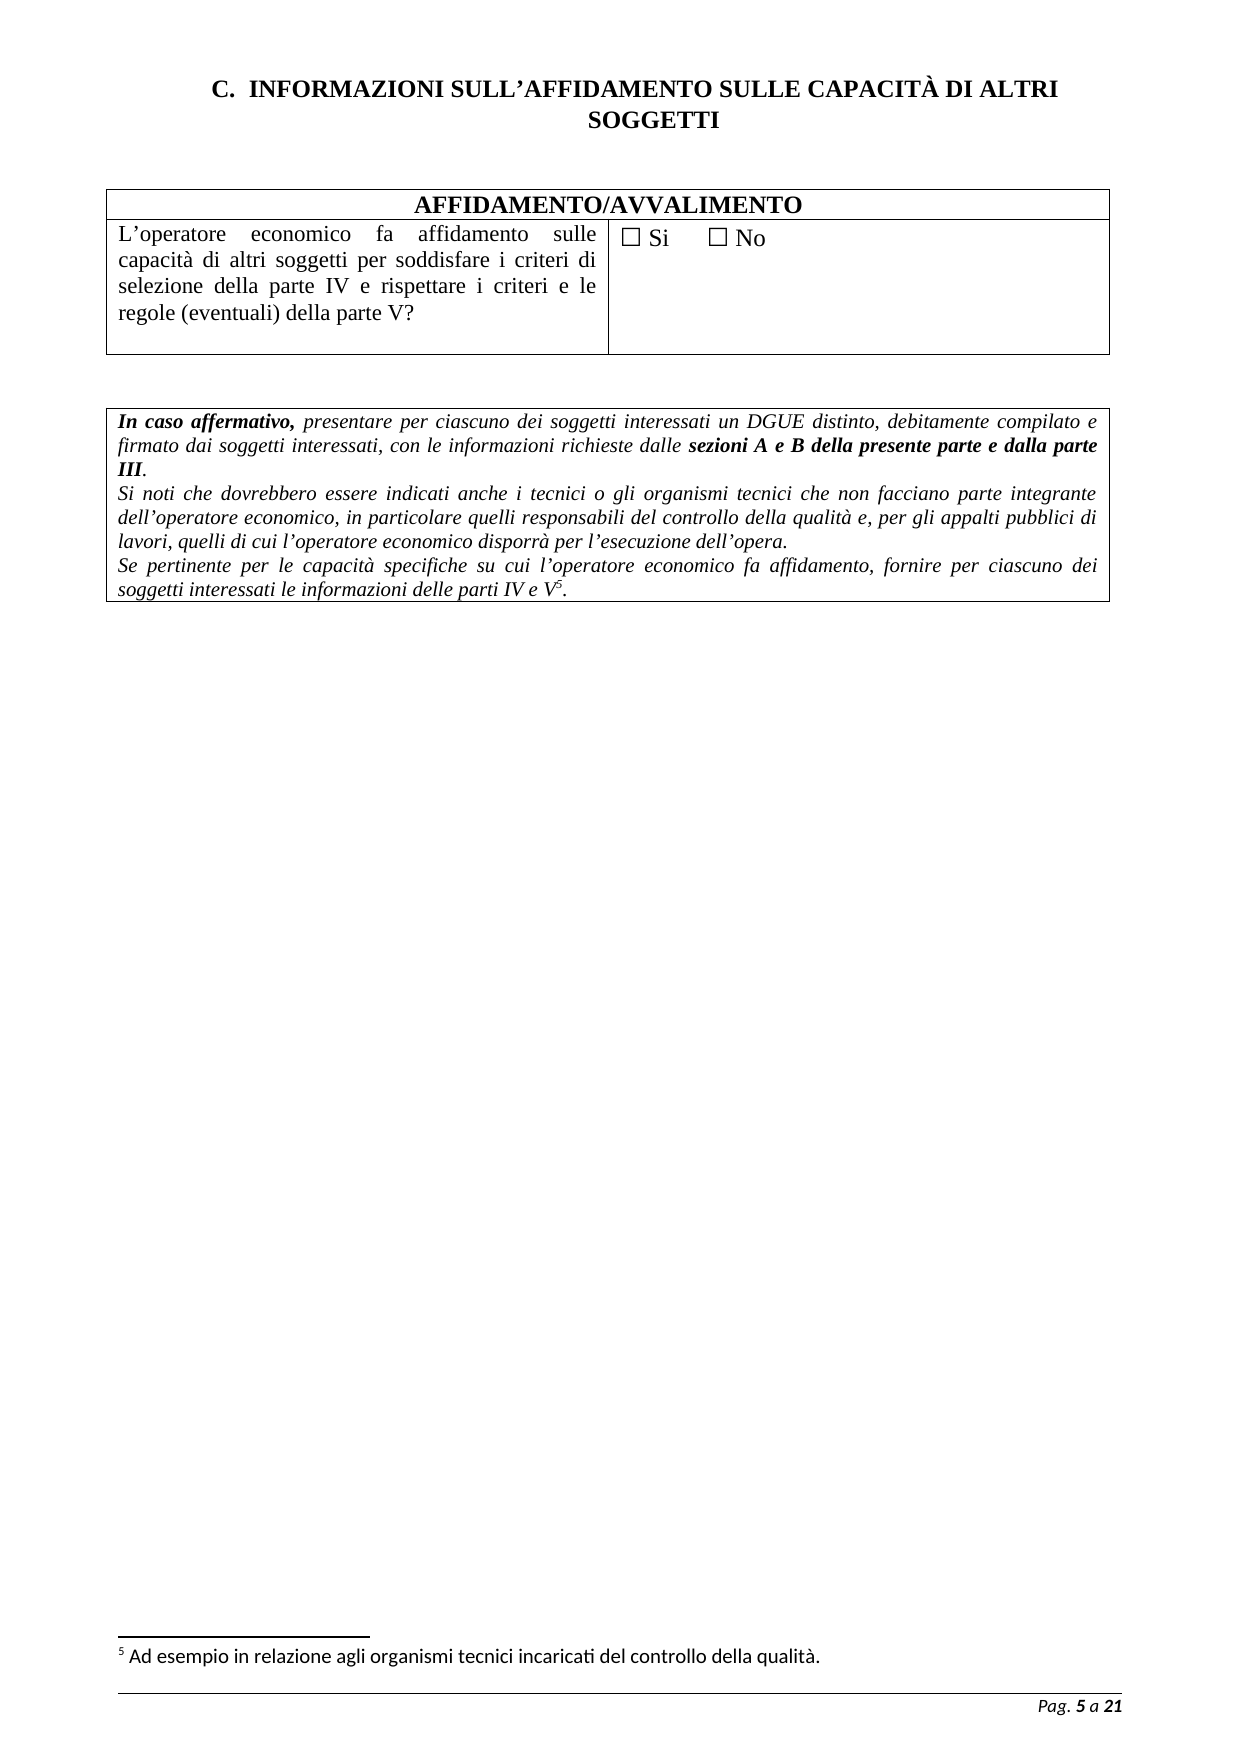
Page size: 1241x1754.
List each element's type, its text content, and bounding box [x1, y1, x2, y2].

list INFORMAZIONI SULL’AFFIDAMENTO SULLE CAPACITÀ DI ALTRI SOGGETTI [148, 74, 1122, 134]
table_cell L’operatore economico fa affidamento sulle capacità di altri soggetti per soddisfare i criteri di selezione della parte IV e rispettare i criteri e le regole (eventuali) della parte V? [107, 220, 608, 354]
table_header In caso affermativo, presentare per ciascuno dei soggetti interessati un DGUE distinto, debitamente compilato e firmato dai soggetti interessati, con le informazioni richieste dalle sezioni A e B della presente parte e dalla parte III. Si noti che dovrebbero essere indicati anche i tecnici o gli organismi tecnici che non facciano parte integrante dell’operatore economico, in particolare quelli responsabili del controllo della qualità e, per gli appalti pubblici di lavori, quelli di cui l’operatore economico disporrà per l’esecuzione dell’opera. Se pertinente per le capacità specifiche su cui l’operatore economico fa affidamento, fornire per ciascuno dei soggetti interessati le informazioni delle parti IV e V. [107, 409, 1109, 601]
table_header AFFIDAMENTO/AVVALIMENTO [107, 190, 1109, 218]
table_cell Si No [609, 220, 1109, 354]
